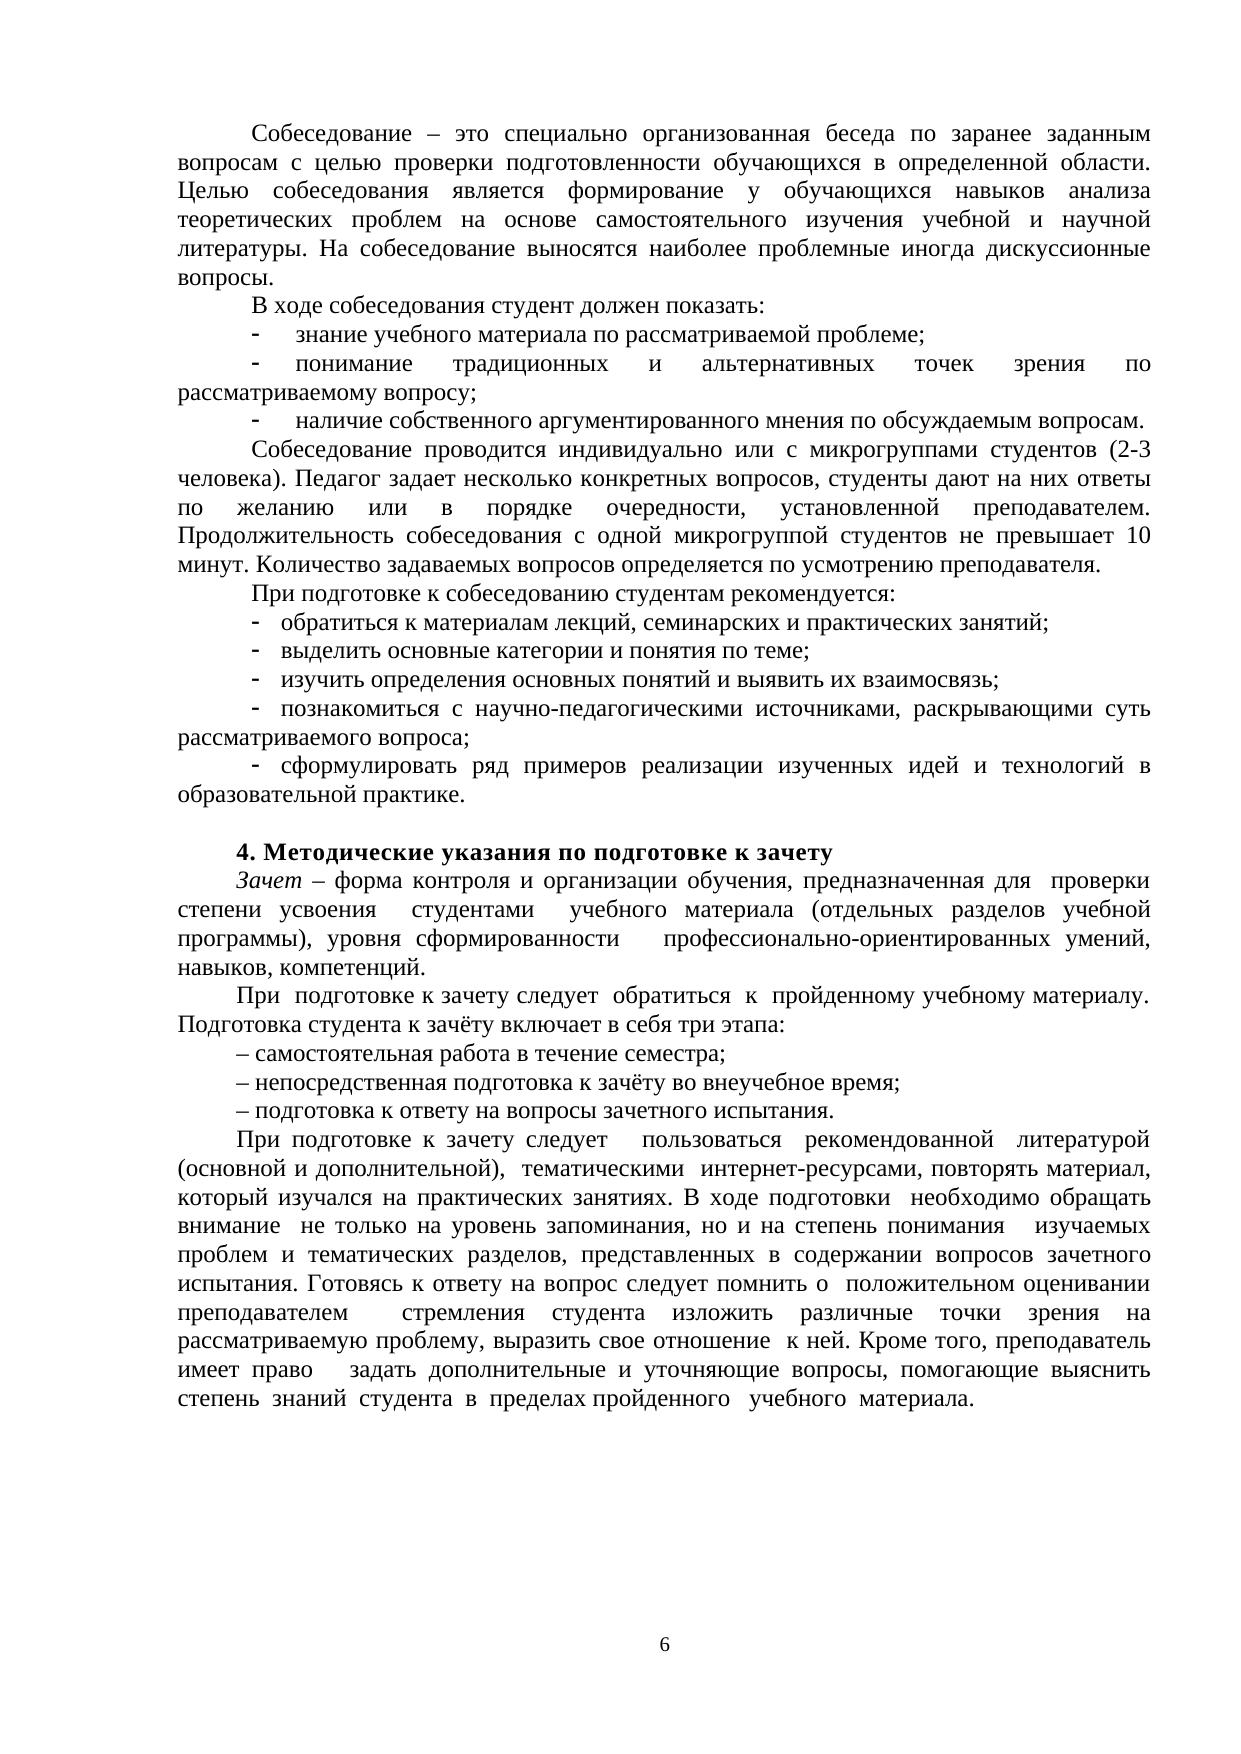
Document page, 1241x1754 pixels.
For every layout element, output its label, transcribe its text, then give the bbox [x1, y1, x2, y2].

text Собеседование проводится индивидуально или с микрогруппами студентов (2-3 человека). Педагог задает несколько конкретных вопросов, студенты дают на них ответы по желанию или в порядке очередности, установленной преподавателем. Продолжительность собеседования с одной микрогруппой студентов не превышает 10 минут. Количество задаваемых вопросов определяется по усмотрению преподавателя. [177, 434, 1152, 578]
text Собеседование – это специально организованная беседа по заранее заданным вопросам с целью проверки подготовленности обучающихся в определенной области. Целью собеседования является формирование у обучающихся навыков анализа теоретических проблем на основе самостоятельного изучения учебной и научной литературы. На собеседование выносятся наиболее проблемные иногда дискуссионные вопросы. [177, 118, 1152, 291]
list обратиться к материалам лекций, семинарских и практических занятий; [177, 607, 1152, 636]
text Зачет – форма контроля и организации обучения, предназначенная для проверки степени усвоения студентами учебного материала (отдельных разделов учебной программы), уровня сформированности профессионально-ориентированных умений, навыков, компетенций. [177, 866, 1152, 981]
text 4. Методические указания по подготовке к зачету [177, 837, 1152, 866]
text При подготовке к собеседованию студентам рекомендуется: [177, 578, 1152, 607]
list знание учебного материала по рассматриваемой проблеме; [177, 319, 1152, 348]
text При подготовке к зачету следует обратиться к пройденному учебному материалу. Подготовка студента к зачёту включает в себя три этапа: [177, 981, 1152, 1038]
list наличие собственного аргументированного мнения по обсуждаемым вопросам. [177, 406, 1152, 434]
list изучить определения основных понятий и выявить их взаимосвязь; [177, 664, 1152, 693]
text – подготовка к ответу на вопросы зачетного испытания. [177, 1096, 1152, 1124]
text – непосредственная подготовка к зачёту во внеучебное время; [177, 1067, 1152, 1096]
list познакомиться с научно-педагогическими источниками, раскрывающими суть рассматриваемого вопроса; [177, 693, 1152, 751]
text При подготовке к зачету следует пользоваться рекомендованной литературой (основной и дополнительной), тематическими интернет-ресурсами, повторять материал, который изучался на практических занятиях. В ходе подготовки необходимо обращать внимание не только на уровень запоминания, но и на степень понимания изучаемых проблем и тематических разделов, представленных в содержании вопросов зачетного испытания. Готовясь к ответу на вопрос следует помнить о положительном оценивании преподавателем стремления студента изложить различные точки зрения на рассматриваемую проблему, выразить свое отношение к ней. Кроме того, преподаватель имеет право задать дополнительные и уточняющие вопросы, помогающие выяснить степень знаний студента в пределах пройденного учебного материала. [177, 1124, 1152, 1412]
text – самостоятельная работа в течение семестра; [177, 1038, 1152, 1067]
list сформулировать ряд примеров реализации изученных идей и технологий в образовательной практике. [177, 751, 1152, 808]
list выделить основные категории и понятия по теме; [177, 636, 1152, 664]
text В ходе собеседования студент должен показать: [177, 291, 1152, 319]
list понимание традиционных и альтернативных точек зрения по рассматриваемому вопросу; [177, 348, 1152, 406]
